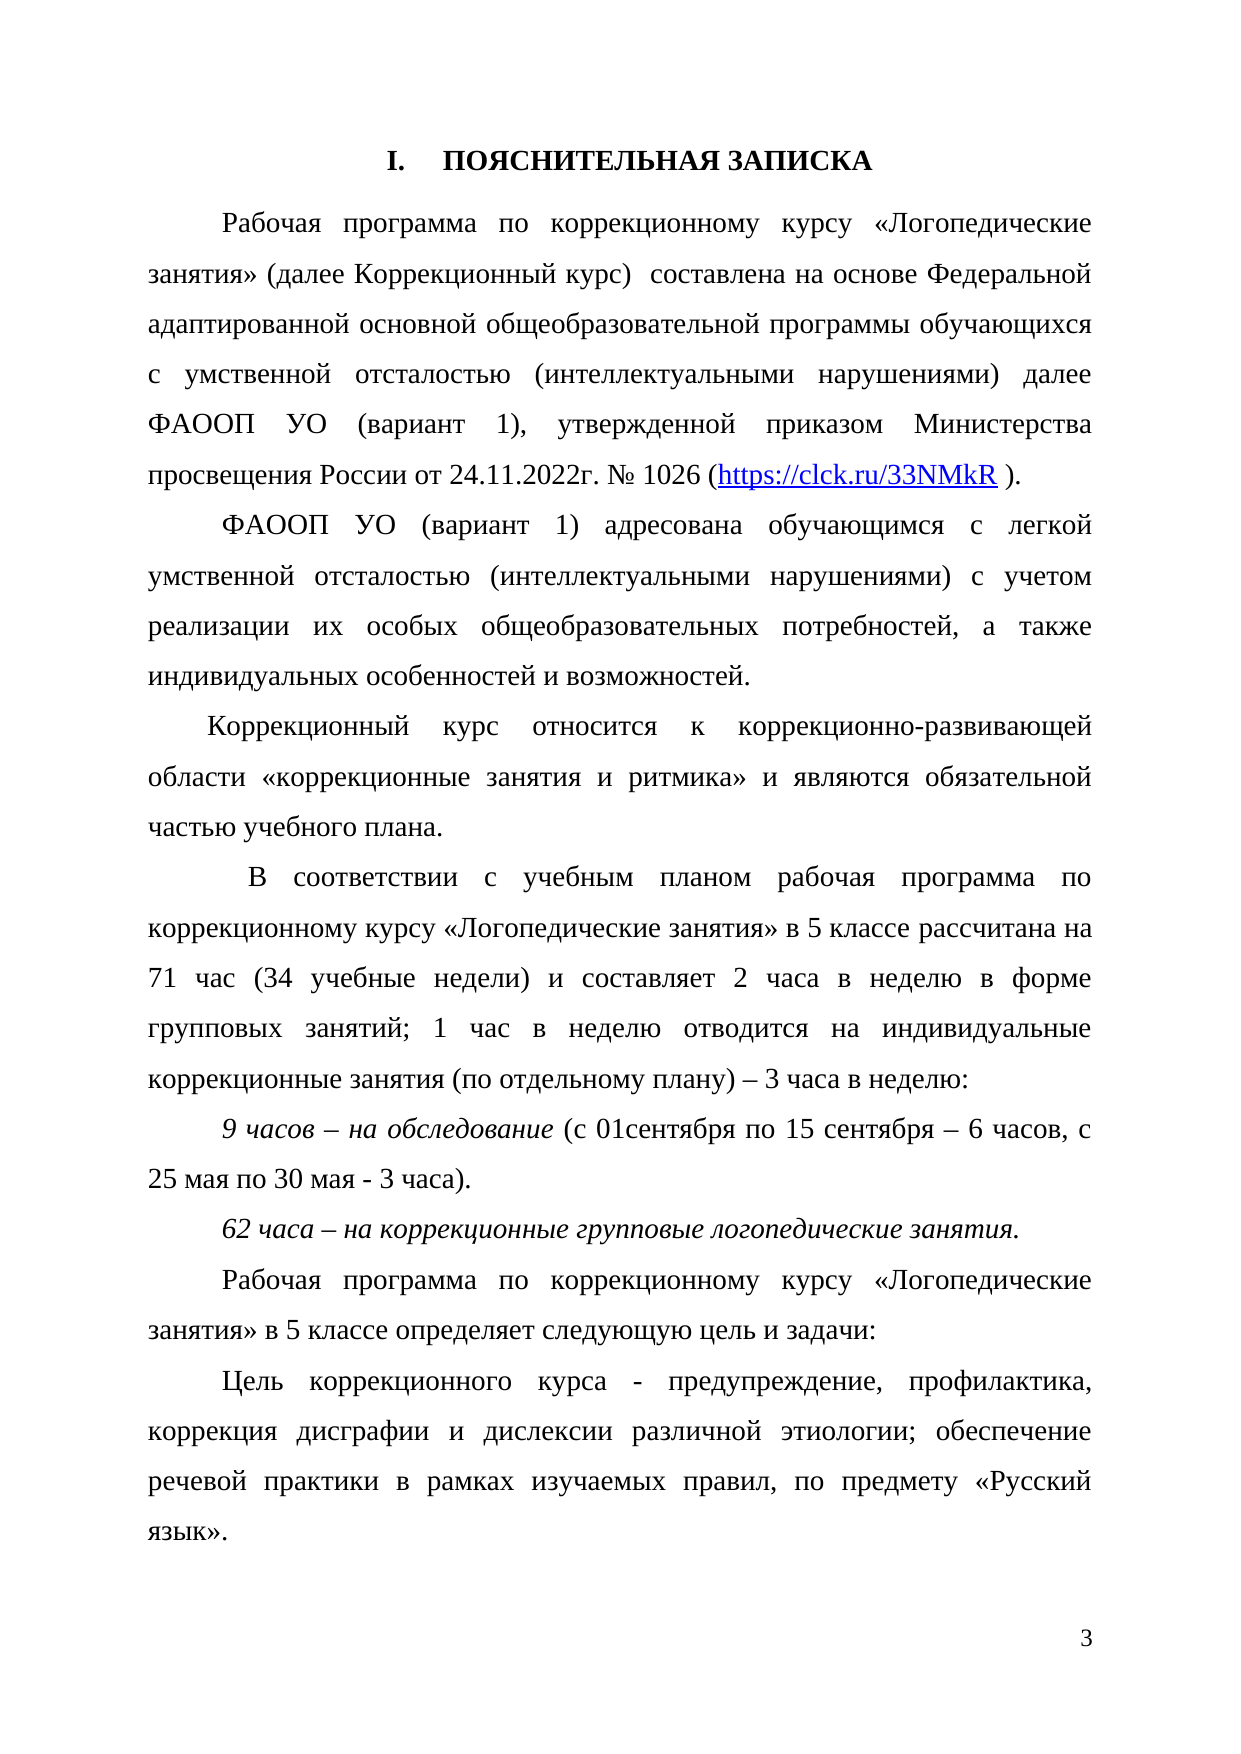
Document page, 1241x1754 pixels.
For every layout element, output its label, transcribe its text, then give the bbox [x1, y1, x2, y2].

subtitle ПОЯСНИТЕЛЬНАЯ ЗАПИСКА [185, 143, 1092, 177]
text Рабочая программа по коррекционному курсу «Логопедические занятия» в 5 классе определяет следующую цель и задачи: [148, 1262, 1092, 1346]
text Рабочая программа по коррекционному курсу «Логопедические занятия» (далее Коррекционный курс) составлена на основе Федеральной адаптированной основной общеобразовательной программы обучающихся с умственной отсталостью (интеллектуальными нарушениями) далее ФАООП УО (вариант 1), утвержденной приказом Министерства просвещения России от 24.11.2022г. № 1026 (https://clck.ru/33NMkR ). [148, 205, 1092, 491]
text ФАООП УО (вариант 1) адресована обучающимся с легкой умственной отсталостью (интеллектуальными нарушениями) с учетом реализации их особых общеобразовательных потребностей, а также индивидуальных особенностей и возможностей. [148, 507, 1092, 692]
text В соответствии с учебным планом рабочая программа по коррекционному курсу «Логопедические занятия» в 5 классе рассчитана на 71 час (34 учебные недели) и составляет 2 часа в неделю в форме групповых занятий; 1 час в неделю отводится на индивидуальные коррекционные занятия (по отдельному плану) – 3 часа в неделю: [148, 859, 1092, 1094]
text Цель коррекционного курса - предупреждение, профилактика, коррекция дисграфии и дислексии различной этиологии; обеспечение речевой практики в рамках изучаемых правил, по предмету «Русский язык». [148, 1363, 1092, 1547]
text 62 часа – на коррекционные групповые логопедические занятия. [148, 1212, 1092, 1245]
text Коррекционный курс относится к коррекционно-развивающей области «коррекционные занятия и ритмика» и являются обязательной частью учебного плана. [148, 708, 1092, 843]
text 9 часов – на обследование (с 01сентября по 15 сентября – 6 часов, с 25 мая по 30 мая - 3 часа). [148, 1111, 1092, 1195]
